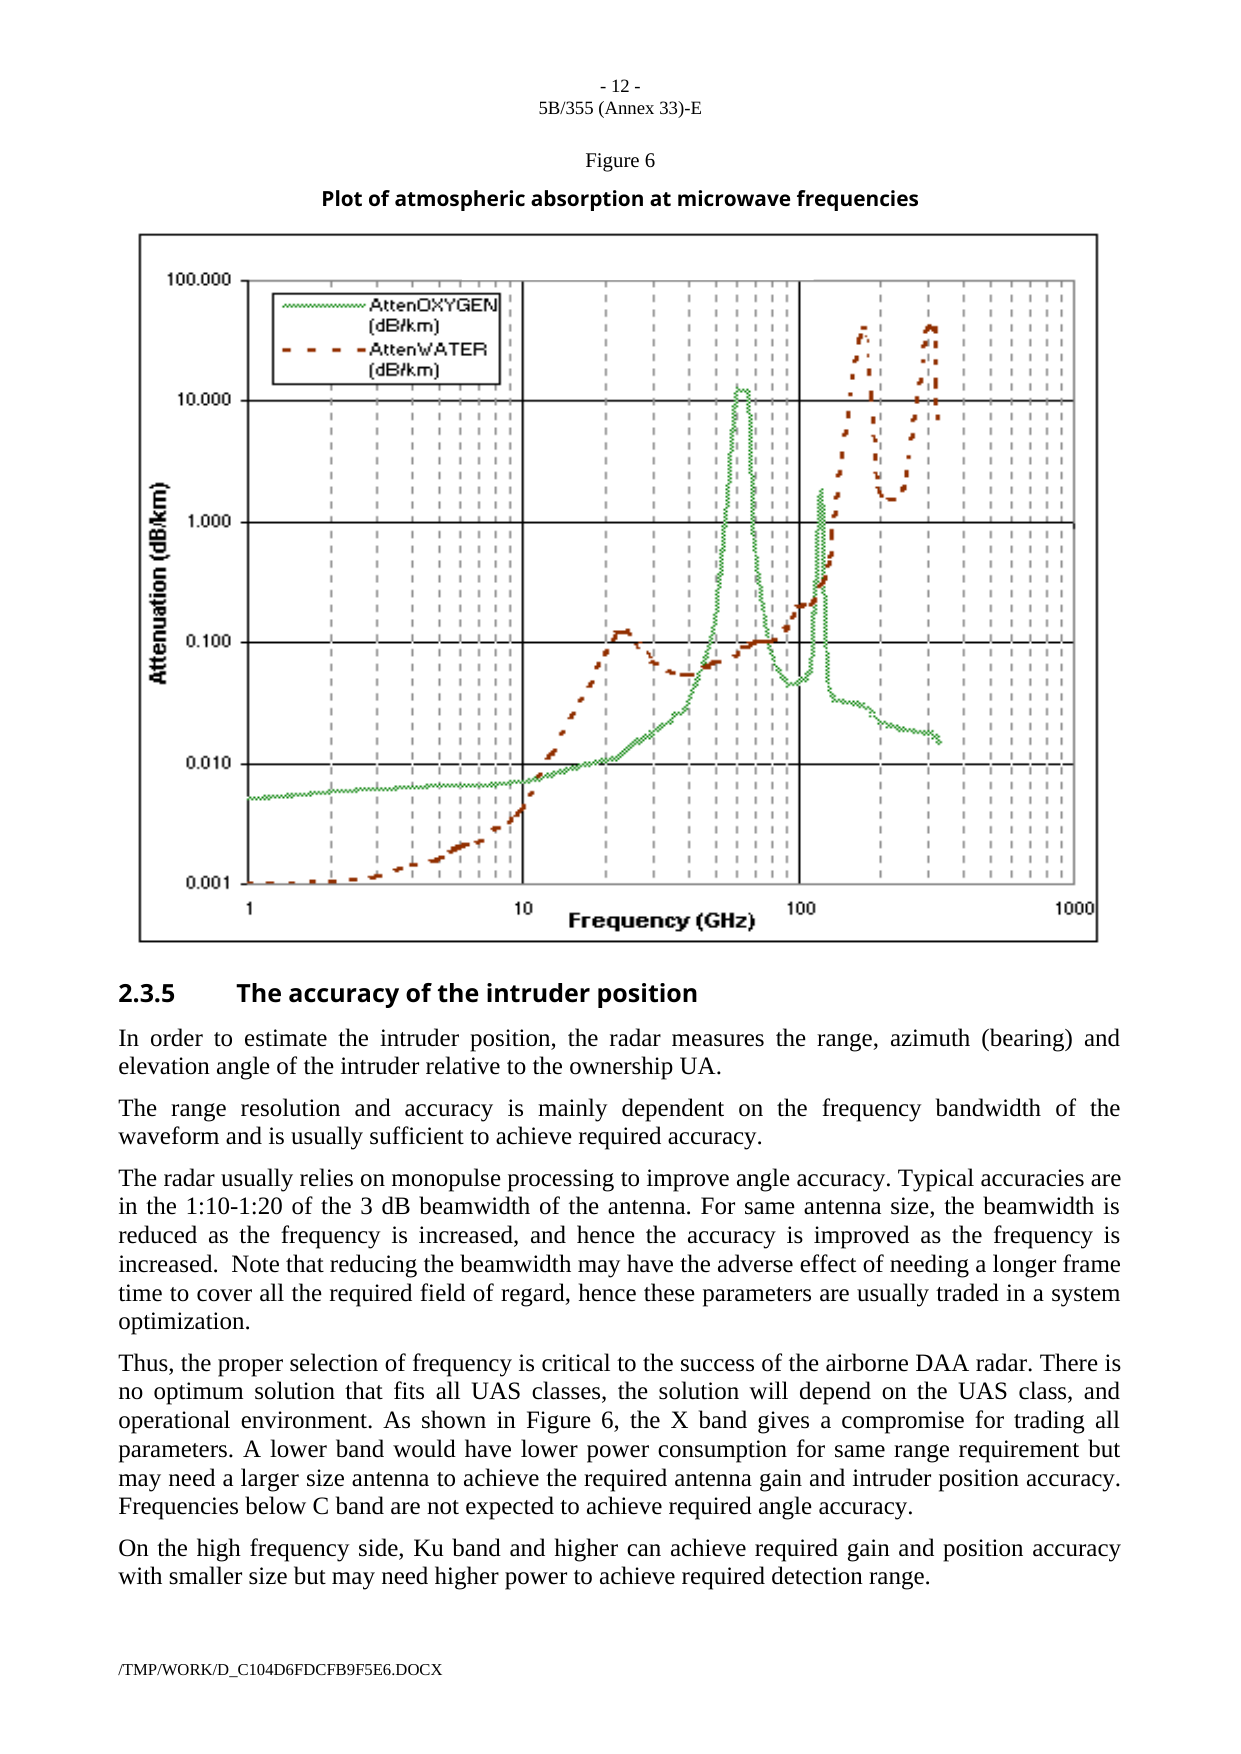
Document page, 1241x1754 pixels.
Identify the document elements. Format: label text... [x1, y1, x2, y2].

text The range resolution and accuracy is mainly dependent on the frequency bandwidth of the waveform and is usually sufficient to achieve required accuracy. [118, 1093, 1122, 1150]
text Figure 6 [118, 148, 1122, 172]
text Thus, the proper selection of frequency is critical to the success of the airborne DAA radar. There is no optimum solution that fits all UAS classes, the solution will depend on the UAS class, and operational environment. As shown in Figure 6, the X band gives a compromise for trading all parameters. A lower band would have lower power consumption for same range requirement but may need a larger size antenna to achieve the required antenna gain and intruder position accuracy. Frequencies below C band are not expected to achieve required angle accuracy. [118, 1348, 1122, 1520]
title Plot of atmospheric absorption at microwave frequencies [118, 184, 1122, 213]
text On the high frequency side, Ku band and higher can achieve required gain and position accuracy with smaller size but may need higher power to achieve required detection range. [118, 1533, 1122, 1590]
subtitle 2.3.5 The accuracy of the intruder position [118, 976, 1122, 1010]
text In order to estimate the intruder position, the radar measures the range, azimuth (bearing) and elevation angle of the intruder relative to the ownership UA. [118, 1023, 1122, 1080]
picture [129, 225, 1111, 952]
text The radar usually relies on monopulse processing to improve angle accuracy. Typical accuracies are in the 1:10-1:20 of the 3 dB beamwidth of the antenna. For same antenna size, the beamwidth is reduced as the frequency is increased, and hence the accuracy is improved as the frequency is increased. Note that reducing the beamwidth may have the adverse effect of needing a longer frame time to cover all the required field of regard, hence these parameters are usually traded in a system optimization. [118, 1163, 1122, 1335]
